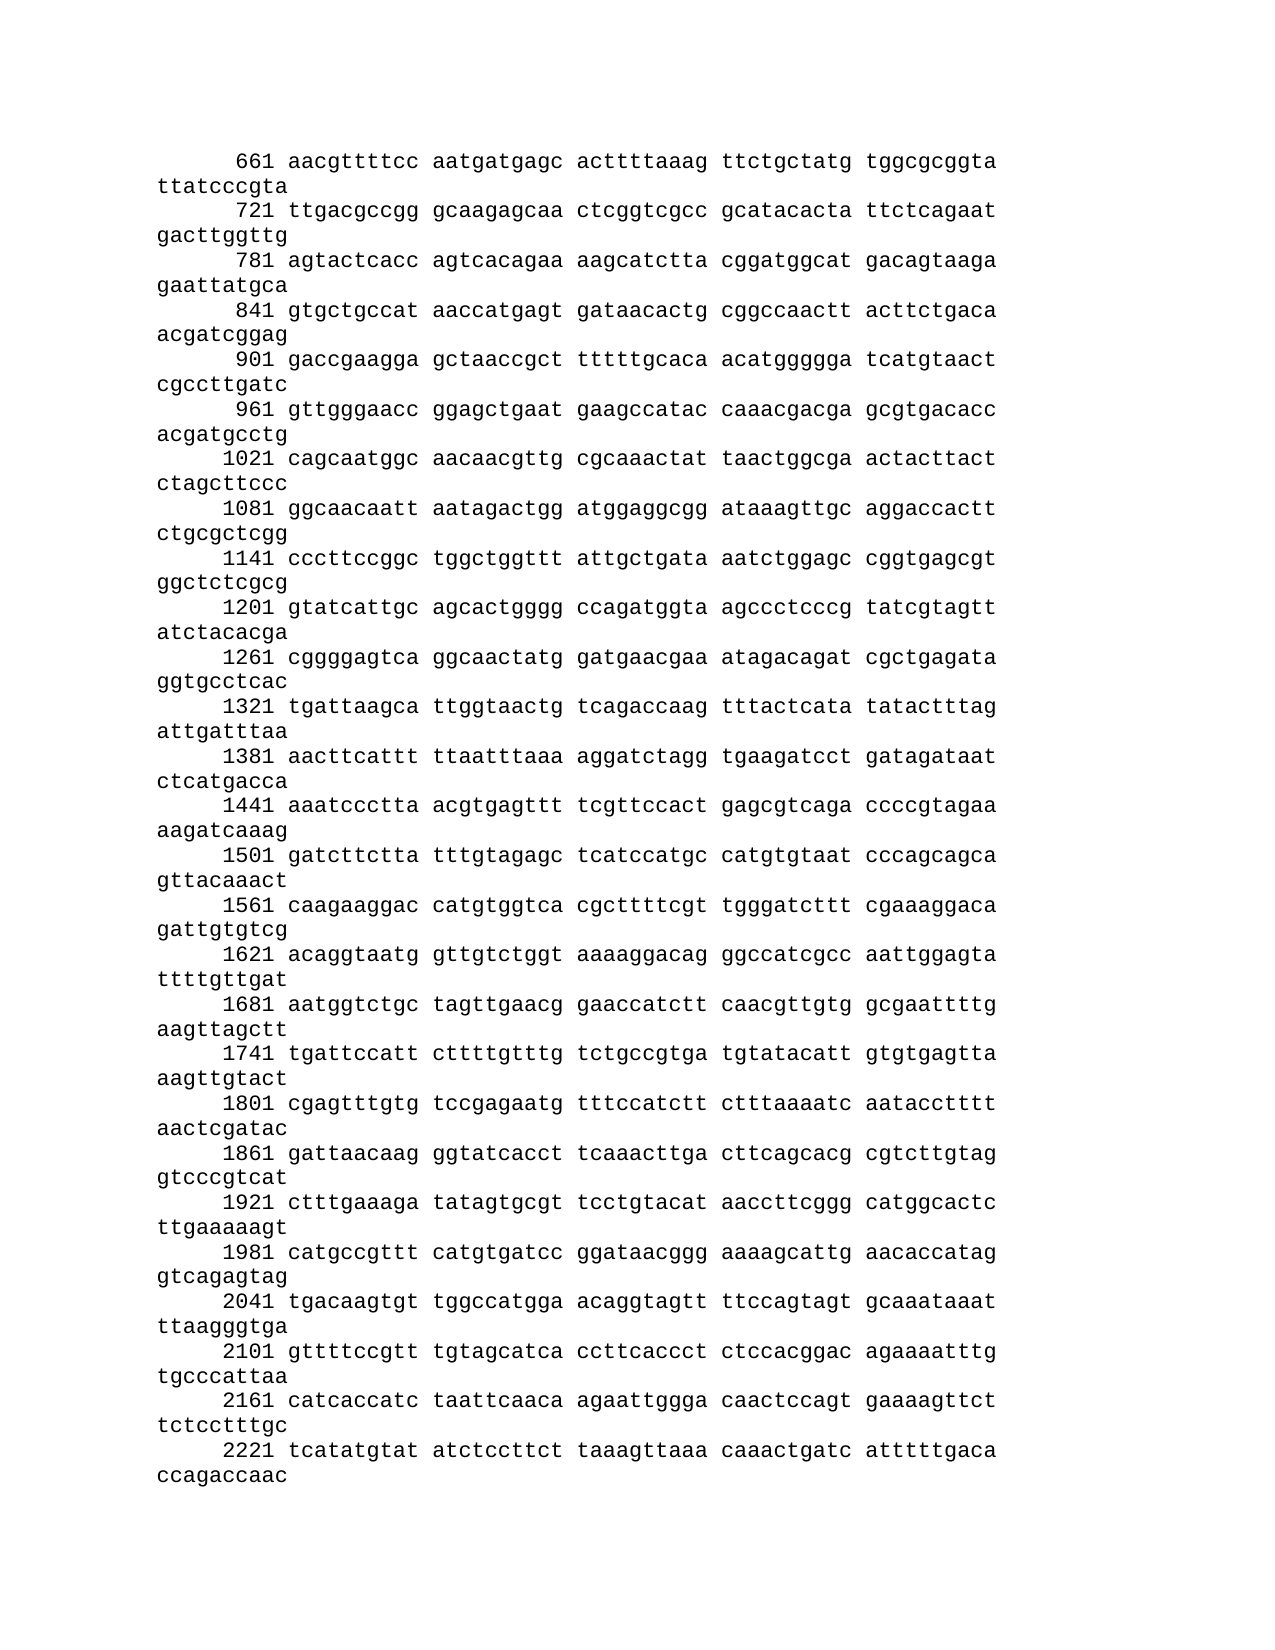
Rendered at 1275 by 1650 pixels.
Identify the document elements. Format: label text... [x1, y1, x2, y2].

text 721 ttgacgccgg gcaagagcaa ctcggtcgcc gcatacacta ttctcagaat gacttggttg [156, 199, 1118, 249]
text 1261 cggggagtca ggcaactatg gatgaacgaa atagacagat cgctgagata ggtgcctcac [156, 646, 1118, 695]
text 1561 caagaaggac catgtggtca cgcttttcgt tgggatcttt cgaaaggaca gattgtgtcg [156, 894, 1118, 943]
text 1981 catgccgttt catgtgatcc ggataacggg aaaagcattg aacaccatag gtcagagtag [156, 1241, 1118, 1290]
text 1321 tgattaagca ttggtaactg tcagaccaag tttactcata tatactttag attgatttaa [156, 695, 1118, 745]
text 1441 aaatccctta acgtgagttt tcgttccact gagcgtcaga ccccgtagaa aagatcaaag [156, 794, 1118, 844]
text 1201 gtatcattgc agcactgggg ccagatggta agccctcccg tatcgtagtt atctacacga [156, 596, 1118, 646]
text 1141 cccttccggc tggctggttt attgctgata aatctggagc cggtgagcgt ggctctcgcg [156, 547, 1118, 596]
text 1021 cagcaatggc aacaacgttg cgcaaactat taactggcga actacttact ctagcttccc [156, 447, 1118, 497]
text 1861 gattaacaag ggtatcacct tcaaacttga cttcagcacg cgtcttgtag gtcccgtcat [156, 1142, 1118, 1191]
text 781 agtactcacc agtcacagaa aagcatctta cggatggcat gacagtaaga gaattatgca [156, 249, 1118, 299]
text 2041 tgacaagtgt tggccatgga acaggtagtt ttccagtagt gcaaataaat ttaagggtga [156, 1290, 1118, 1340]
text 661 aacgttttcc aatgatgagc acttttaaag ttctgctatg tggcgcggta ttatcccgta [156, 150, 1118, 199]
text 1741 tgattccatt cttttgtttg tctgccgtga tgtatacatt gtgtgagtta aagttgtact [156, 1042, 1118, 1092]
text 1921 ctttgaaaga tatagtgcgt tcctgtacat aaccttcggg catggcactc ttgaaaaagt [156, 1191, 1118, 1241]
text 1681 aatggtctgc tagttgaacg gaaccatctt caacgttgtg gcgaattttg aagttagctt [156, 993, 1118, 1042]
text 2101 gttttccgtt tgtagcatca ccttcaccct ctccacggac agaaaatttg tgcccattaa [156, 1340, 1118, 1389]
text 841 gtgctgccat aaccatgagt gataacactg cggccaactt acttctgaca acgatcggag [156, 299, 1118, 348]
text 2221 tcatatgtat atctccttct taaagttaaa caaactgatc atttttgaca ccagaccaac [156, 1439, 1118, 1489]
text 2161 catcaccatc taattcaaca agaattggga caactccagt gaaaagttct tctcctttgc [156, 1389, 1118, 1439]
text 961 gttgggaacc ggagctgaat gaagccatac caaacgacga gcgtgacacc acgatgcctg [156, 398, 1118, 447]
text 1381 aacttcattt ttaatttaaa aggatctagg tgaagatcct gatagataat ctcatgacca [156, 745, 1118, 794]
text 1621 acaggtaatg gttgtctggt aaaaggacag ggccatcgcc aattggagta ttttgttgat [156, 943, 1118, 993]
text 1801 cgagtttgtg tccgagaatg tttccatctt ctttaaaatc aatacctttt aactcgatac [156, 1092, 1118, 1142]
text 901 gaccgaagga gctaaccgct tttttgcaca acatggggga tcatgtaact cgccttgatc [156, 348, 1118, 398]
text 1081 ggcaacaatt aatagactgg atggaggcgg ataaagttgc aggaccactt ctgcgctcgg [156, 497, 1118, 547]
text 1501 gatcttctta tttgtagagc tcatccatgc catgtgtaat cccagcagca gttacaaact [156, 844, 1118, 894]
